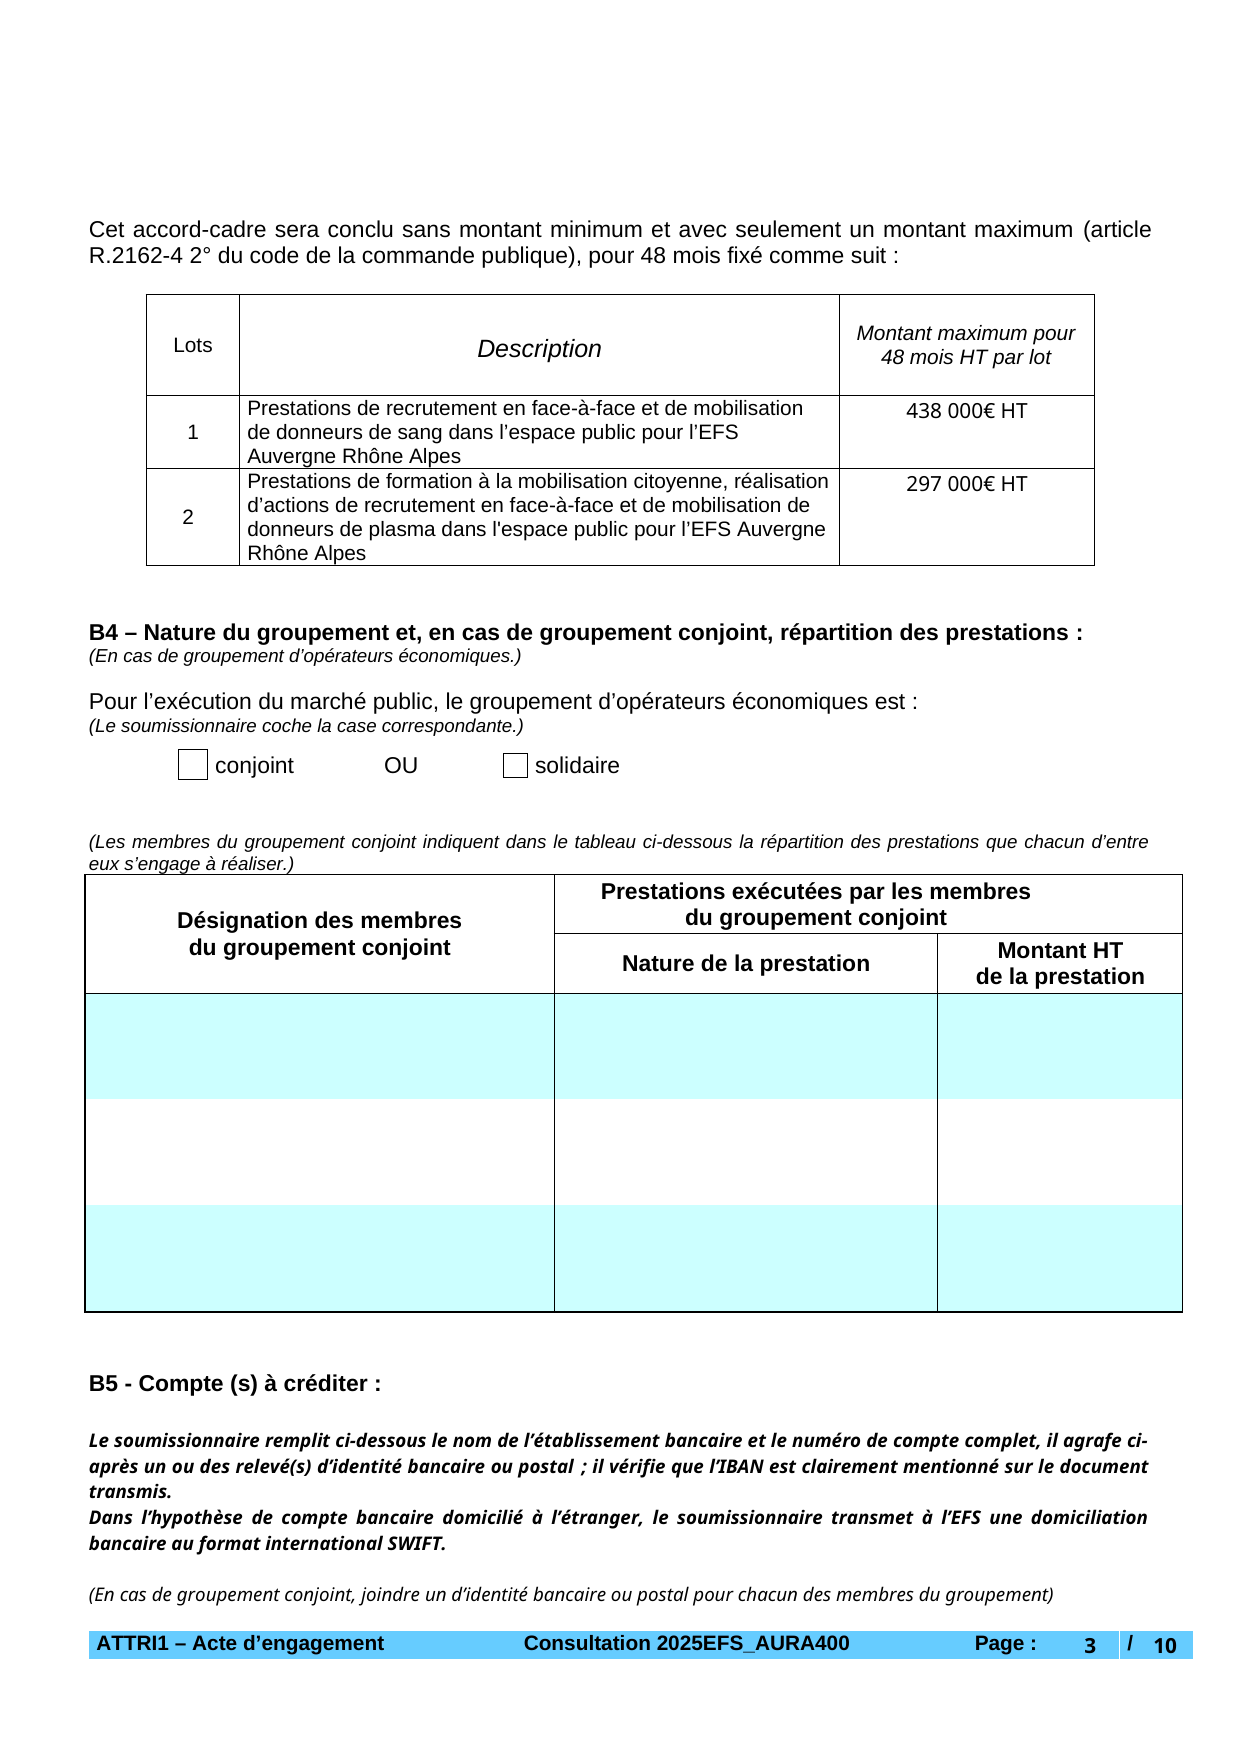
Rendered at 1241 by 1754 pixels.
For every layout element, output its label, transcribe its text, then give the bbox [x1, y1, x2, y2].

table_cell Montant HT de la prestation [938, 934, 1182, 992]
table_cell 438 000€ HT [840, 396, 1094, 468]
table_cell [86, 1099, 554, 1205]
text Dans l’hypothèse de compte bancaire domicilié à l’étranger, le soumissionnaire transmet à l’EFS une domiciliation bancaire au format international SWIFT. [89, 1504, 1152, 1555]
table_cell 297 000€ HT [840, 469, 1094, 565]
table_cell [86, 1205, 554, 1311]
table_cell 1 [147, 396, 239, 468]
table_cell [86, 994, 554, 1099]
table_cell [938, 994, 1182, 1099]
table_header Description [240, 295, 839, 395]
table_header Montant maximum pour 48 mois HT par lot [840, 295, 1094, 395]
text (Le soumissionnaire coche la case correspondante.) [89, 714, 1152, 736]
text conjoint OU solidaire [89, 748, 1152, 780]
text Cet accord-cadre sera conclu sans montant minimum et avec seulement un montant maximum (article R.2162-4 2° du code de la commande publique), pour 48 mois fixé comme suit : [89, 216, 1152, 269]
table_cell [938, 1205, 1182, 1311]
table_cell [555, 1099, 937, 1205]
table_header Désignation des membres du groupement conjoint [86, 875, 554, 992]
text Pour l’exécution du marché public, le groupement d’opérateurs économiques est : [89, 688, 1152, 714]
text (Les membres du groupement conjoint indiquent dans le tableau ci-dessous la répartition des prestations que chacun d’entre eux s’engage à réaliser.) [89, 831, 1152, 874]
table_cell Nature de la prestation [555, 934, 937, 992]
table_cell [938, 1099, 1182, 1205]
text B4 – Nature du groupement et, en cas de groupement conjoint, répartition des prestations : [89, 619, 1152, 645]
text B5 - Compte (s) à créditer : [89, 1370, 1152, 1396]
table_header Lots [147, 295, 239, 395]
table_header Prestations exécutées par les membres du groupement conjoint [555, 875, 1182, 933]
table_cell [555, 994, 937, 1099]
text (En cas de groupement d’opérateurs économiques.) [89, 645, 1152, 667]
text (En cas de groupement conjoint, joindre un d’identité bancaire ou postal pour chacun des membres du groupement) [89, 1581, 1152, 1606]
table_cell [555, 1205, 937, 1311]
text Le soumissionnaire remplit ci-dessous le nom de l’établissement bancaire et le numéro de compte complet, il agrafe ci-après un ou des relevé(s) d’identité bancaire ou postal ; il vérifie que l’IBAN est clairement mentionné sur le document transmis. [89, 1428, 1152, 1504]
table_cell Prestations de formation à la mobilisation citoyenne, réalisation d’actions de recrutement en face-à-face et de mobilisation de donneurs de plasma dans l'espace public pour l’EFS Auvergne Rhône Alpes [240, 469, 839, 565]
table_cell Prestations de recrutement en face-à-face et de mobilisation de donneurs de sang dans l’espace public pour l’EFS Auvergne Rhône Alpes [240, 396, 839, 468]
table_cell 2 [147, 469, 239, 565]
